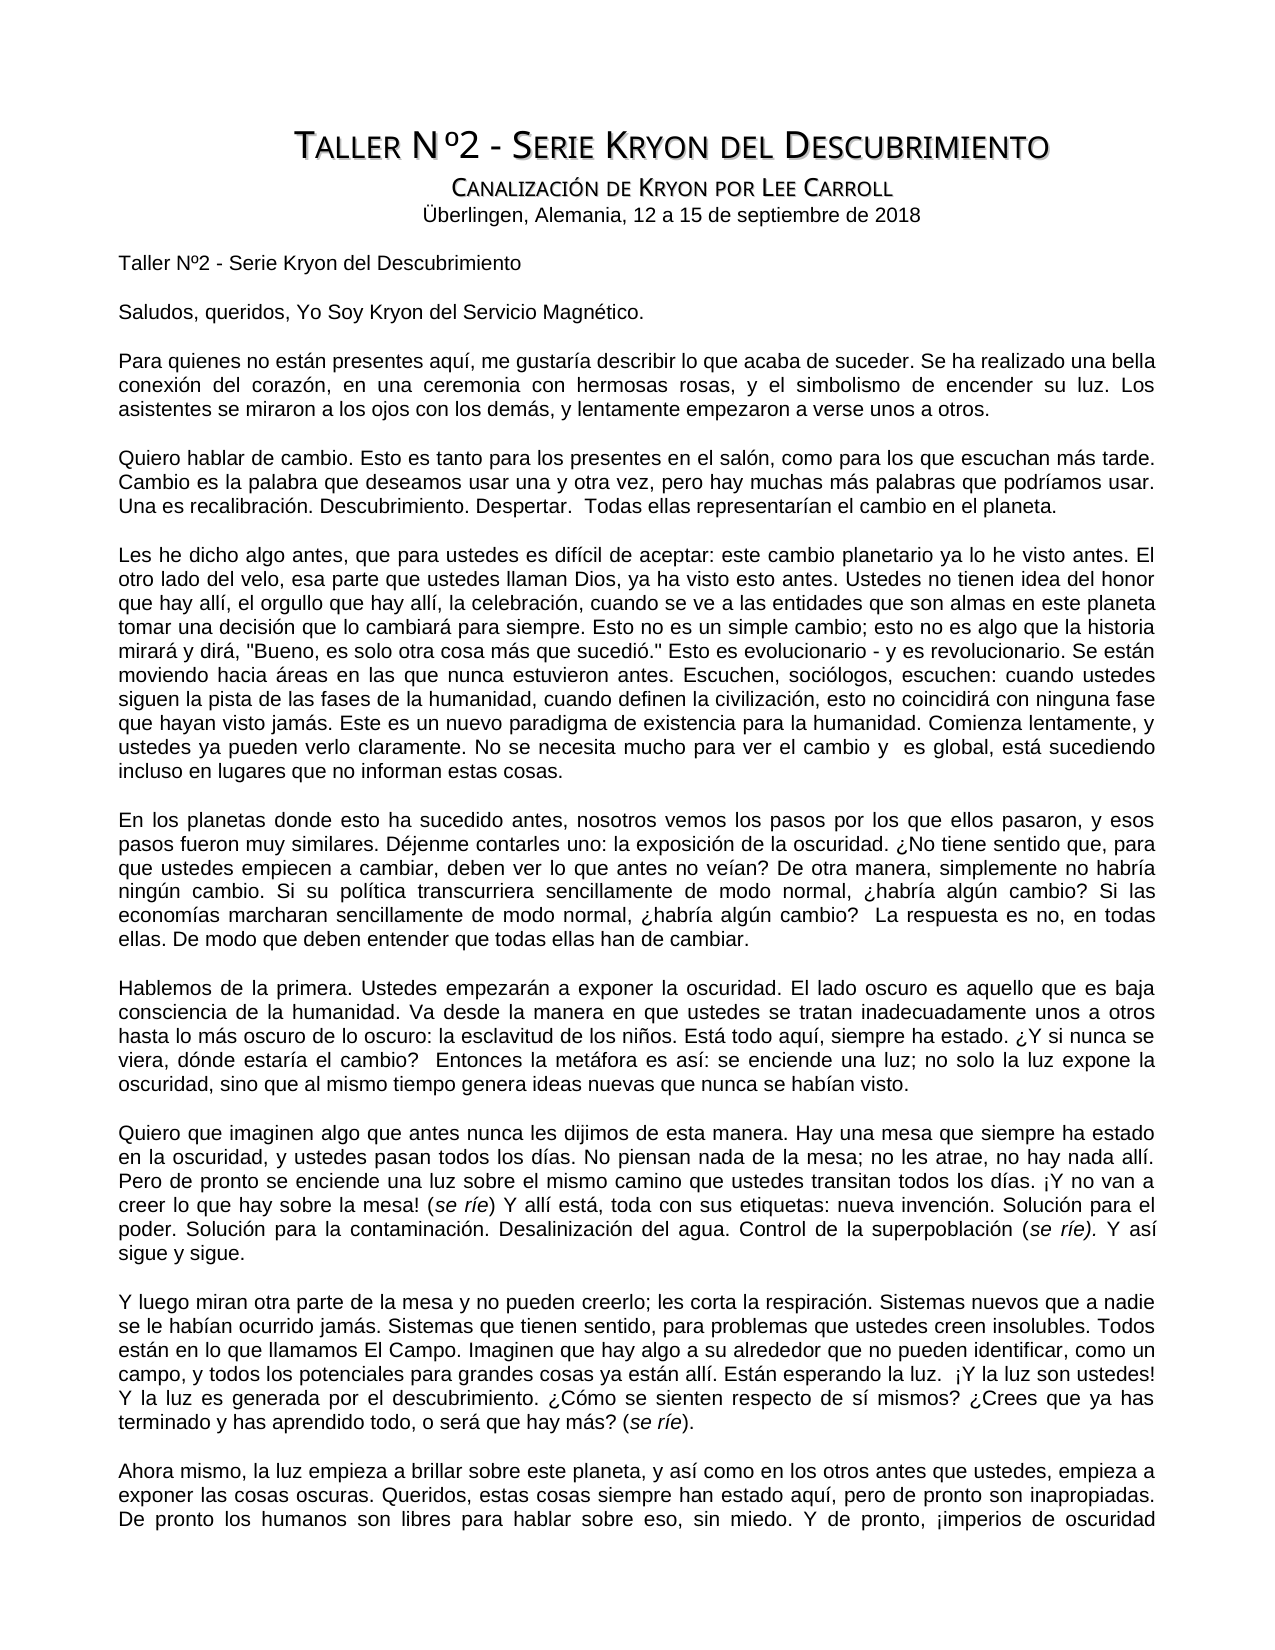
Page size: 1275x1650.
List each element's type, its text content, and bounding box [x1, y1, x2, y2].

text Y luego miran otra parte de la mesa y no pueden creerlo; les corta la respiración. Sistemas nuevos que a nadie se le habían ocurrido jamás. Sistemas que tienen sentido, para problemas que ustedes creen insolubles. Todos están en lo que llamamos El Campo. Imaginen que hay algo a su alrededor que no pueden identificar, como un campo, y todos los potenciales para grandes cosas ya están allí. Están esperando la luz. ¡Y la luz son ustedes! Y la luz es generada por el descubrimiento. ¿Cómo se sienten respecto de sí mismos? ¿Crees que ya has terminado y has aprendido todo, o será que hay más? (se ríe). [118, 1290, 1157, 1433]
text Les he dicho algo antes, que para ustedes es difícil de aceptar: este cambio planetario ya lo he visto antes. El otro lado del velo, esa parte que ustedes llaman Dios, ya ha visto esto antes. Ustedes no tienen idea del honor que hay allí, el orgullo que hay allí, la celebración, cuando se ve a las entidades que son almas en este planeta tomar una decisión que lo cambiará para siempre. Esto no es un simple cambio; esto no es algo que la historia mirará y dirá, "Bueno, es solo otra cosa más que sucedió." Esto es evolucionario - y es revolucionario. Se están moviendo hacia áreas en las que nunca estuvieron antes. Escuchen, sociólogos, escuchen: cuando ustedes siguen la pista de las fases de la humanidad, cuando definen la civilización, esto no coincidirá con ninguna fase que hayan visto jamás. Este es un nuevo paradigma de existencia para la humanidad. Comienza lentamente, y ustedes ya pueden verlo claramente. No se necesita mucho para ver el cambio y es global, está sucediendo incluso en lugares que no informan estas cosas. [118, 543, 1157, 782]
text Saludos, queridos, Yo Soy Kryon del Servicio Magnético. [118, 300, 1226, 324]
text Quiero que imaginen algo que antes nunca les dijimos de esta manera. Hay una mesa que siempre ha estado en la oscuridad, y ustedes pasan todos los días. No piensan nada de la mesa; no les atrae, no hay nada allí. Pero de pronto se enciende una luz sobre el mismo camino que ustedes transitan todos los días. ¡Y no van a creer lo que hay sobre la mesa! (se ríe) Y allí está, toda con sus etiquetas: nueva invención. Solución para el poder. Solución para la contaminación. Desalinización del agua. Control de la superpoblación (se ríe). Y así sigue y sigue. [118, 1121, 1157, 1265]
text Taller Nº2 - Serie Kryon del Descubrimiento [118, 251, 1226, 275]
text Taller N º2 - Serie Kryon del Descubrimiento Canalización de Kryon por Lee Carroll [118, 118, 1226, 203]
text Hablemos de la primera. Ustedes empezarán a exponer la oscuridad. El lado oscuro es aquello que es baja consciencia de la humanidad. Va desde la manera en que ustedes se tratan inadecuadamente unos a otros hasta lo más oscuro de lo oscuro: la esclavitud de los niños. Está todo aquí, siempre ha estado. ¿Y si nunca se viera, dónde estaría el cambio? Entonces la metáfora es así: se enciende una luz; no solo la luz expone la oscuridad, sino que al mismo tiempo genera ideas nuevas que nunca se habían visto. [118, 976, 1157, 1096]
text Para quienes no están presentes aquí, me gustaría describir lo que acaba de suceder. Se ha realizado una bella conexión del corazón, en una ceremonia con hermosas rosas, y el simbolismo de encender su luz. Los asistentes se miraron a los ojos con los demás, y lentamente empezaron a verse unos a otros. [118, 349, 1157, 421]
text Überlingen, Alemania, 15 de septiembre de 2018 [118, 203, 1226, 227]
text Quiero hablar de cambio. Esto es tanto para los presentes en el salón, como para los que escuchan más tarde. Cambio es la palabra que deseamos usar una y otra vez, pero hay muchas más palabras que podríamos usar. Una es recalibración. Descubrimiento. Despertar. Todas ellas representarían el cambio en el planeta. [118, 446, 1157, 518]
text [118, 1458, 1157, 1530]
text En los planetas donde esto ha sucedido antes, nosotros vemos los pasos por los que ellos pasaron, y esos pasos fueron muy similares. Déjenme contarles uno: la exposición de la oscuridad. ¿No tiene sentido que, para que ustedes empiecen a cambiar, deben ver lo que antes no veían? De otra manera, simplemente no habría ningún cambio. Si su política transcurriera sencillamente de modo normal, ¿habría algún cambio? Si las economías marcharan sencillamente de modo normal, ¿habría algún cambio? La respuesta es no, en todas ellas. De modo que deben entender que todas ellas han de cambiar. [118, 807, 1157, 951]
